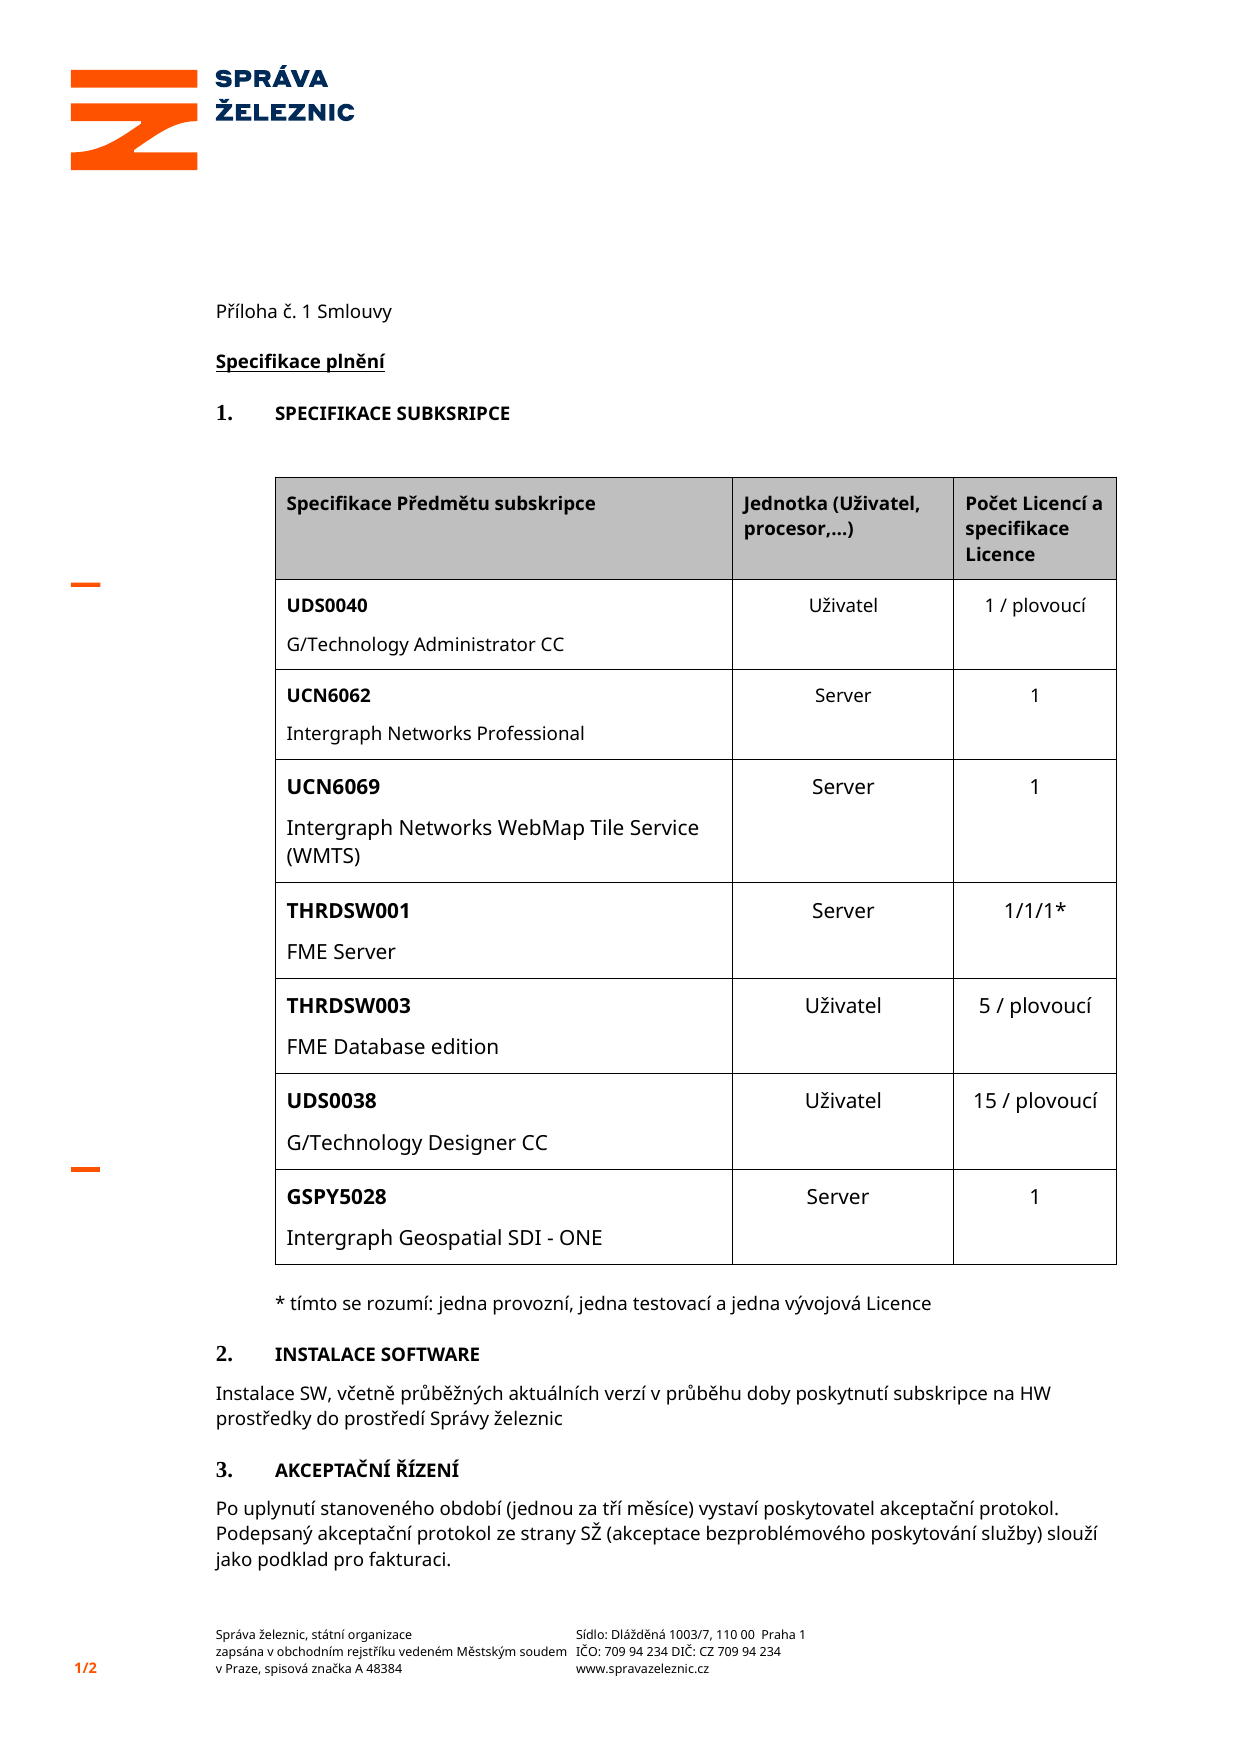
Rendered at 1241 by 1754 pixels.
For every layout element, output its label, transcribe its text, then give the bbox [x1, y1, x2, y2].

table_cell 15 / plovoucí [954, 1074, 1116, 1168]
table_header Jednotka (Uživatel, procesor,…) [733, 478, 953, 579]
table_cell THRDSW001 FME Server [276, 883, 732, 978]
text Příloha č. 1 Smlouvy [216, 298, 1122, 324]
table_cell UDS0038 G/Technology Designer CC [276, 1074, 732, 1168]
list Specifikace subksripce [216, 399, 1122, 426]
table_cell UCN6062 Intergraph Networks Professional [276, 670, 732, 758]
table_cell 1 [954, 670, 1116, 758]
table_cell Server [733, 670, 953, 758]
table_header Specifikace Předmětu subskripce [276, 478, 732, 579]
table_cell 1 [954, 760, 1116, 882]
list Akceptační řízení [216, 1456, 1122, 1483]
table_cell Server [733, 760, 953, 882]
table_cell 5 / plovoucí [954, 979, 1116, 1073]
table_header Počet Licencí a specifikace Licence [954, 478, 1116, 579]
table_cell UDS0040 G/Technology Administrator CC [276, 580, 732, 669]
table_cell 1 / plovoucí [954, 580, 1116, 669]
table_cell 1/1/1* [954, 883, 1116, 978]
table_cell GSPY5028 Intergraph Geospatial SDI - ONE [276, 1170, 732, 1264]
table_cell UCN6069 Intergraph Networks WebMap Tile Service (WMTS) [276, 760, 732, 882]
table_cell Server [733, 883, 953, 978]
table_cell Uživatel [733, 979, 953, 1073]
table_cell Uživatel [733, 1074, 953, 1168]
table_cell Server [733, 1170, 953, 1264]
list Instalace software [216, 1341, 1122, 1367]
table_cell 1 [954, 1170, 1116, 1264]
text * tímto se rozumí: jedna provozní, jedna testovací a jedna vývojová Licence [275, 1290, 1122, 1316]
text Specifikace plnění [216, 349, 1122, 374]
table_cell Uživatel [733, 580, 953, 669]
list Instalace SW, včetně průběžných aktuálních verzí v průběhu doby poskytnutí subskripce na HW prostředky do prostředí Správy železnic [216, 1380, 1122, 1431]
list Po uplynutí stanoveného období (jednou za tří měsíce) vystaví poskytovatel akceptační protokol. Podepsaný akceptační protokol ze strany SŽ (akceptace bezproblémového poskytování služby) slouží jako podklad pro fakturaci. [216, 1495, 1122, 1572]
table_cell THRDSW003 FME Database edition [276, 979, 732, 1073]
